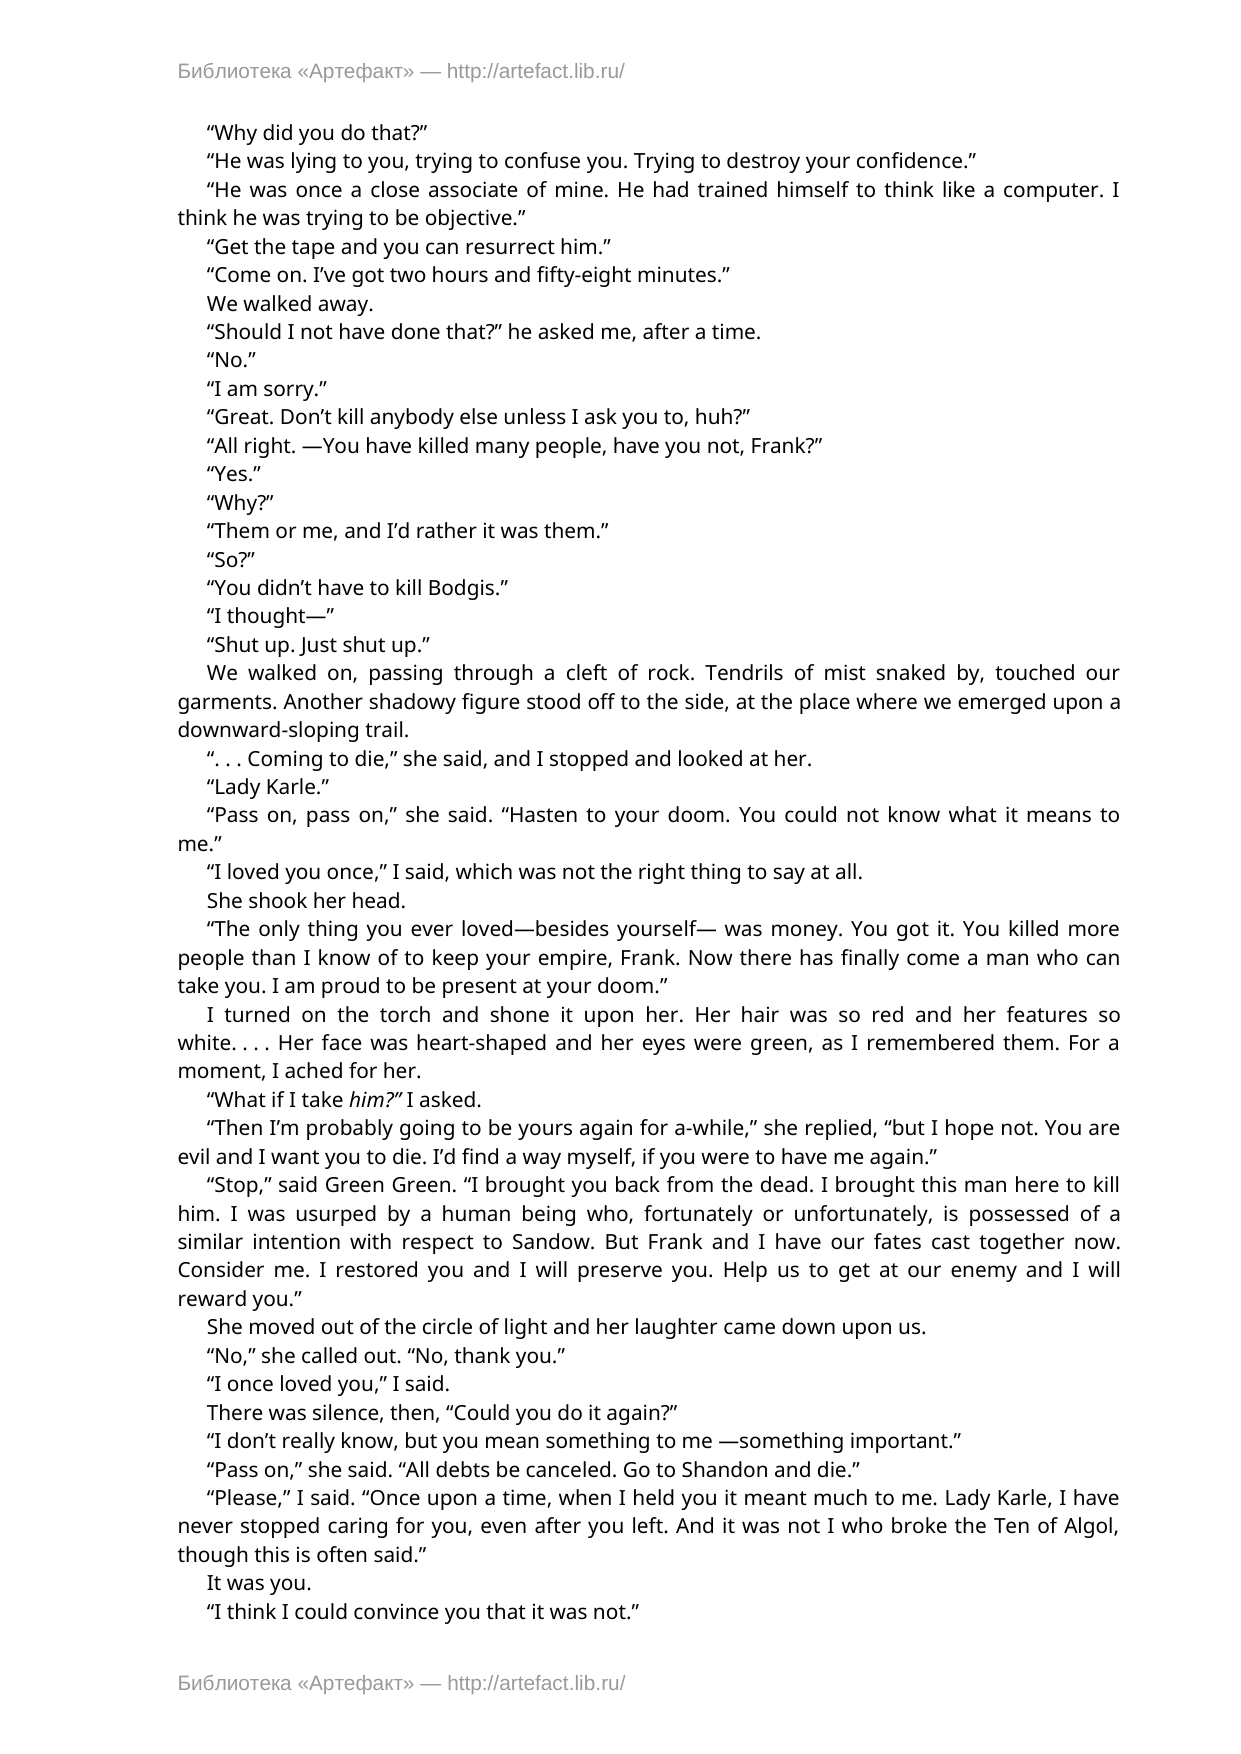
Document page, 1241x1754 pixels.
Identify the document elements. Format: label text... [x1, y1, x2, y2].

text “Stop,” said Green Green. “I brought you back from the dead. I brought this man here to kill him. I was usurped by a human being who, fortunately or unfortunately, is possessed of a similar intention with respect to Sandow. But Frank and I have our fates cast together now. Consider me. I restored you and I will preserve you. Help us to get at our enemy and I will reward you.” [177, 1170, 1122, 1312]
text It was you. [177, 1568, 1122, 1597]
text “. . . Coming to die,” she said, and I stopped and looked at her. [177, 744, 1122, 772]
text “The only thing you ever loved—besides yourself— was money. You got it. You killed more people than I know of to keep your empire, Frank. Now there has finally come a man who can take you. I am proud to be present at your doom.” [177, 914, 1122, 1000]
text We walked on, passing through a cleft of rock. Tendrils of mist snaked by, touched our garments. Another shadowy figure stood off to the side, at the place where we emerged upon a downward-sloping trail. [177, 658, 1122, 744]
text “Pass on, pass on,” she said. “Hasten to your doom. You could not know what it means to me.” [177, 801, 1122, 857]
text “Great. Don’t kill anybody else unless I ask you to, huh?” [177, 402, 1122, 431]
text “What if I take him?” I asked. [177, 1085, 1122, 1113]
text She shook her head. [177, 886, 1122, 914]
text “I thought—” [177, 602, 1122, 630]
text “Them or me, and I’d rather it was them.” [177, 516, 1122, 545]
text “I am sorry.” [177, 374, 1122, 402]
text “Come on. I’ve got two hours and fifty-eight minutes.” [177, 260, 1122, 289]
text “Pass on,” she said. “All debts be canceled. Go to Shandon and die.” [177, 1455, 1122, 1483]
text “No,” she called out. “No, thank you.” [177, 1341, 1122, 1369]
text “No.” [177, 346, 1122, 374]
text “Get the tape and you can resurrect him.” [177, 232, 1122, 260]
text “Yes.” [177, 459, 1122, 488]
text “I think I could convince you that it was not.” [177, 1597, 1122, 1625]
text I turned on the torch and shone it upon her. Her hair was so red and her features so white. . . . Her face was heart-shaped and her eyes were green, as I remembered them. For a moment, I ached for her. [177, 1000, 1122, 1085]
text “I once loved you,” I said. [177, 1369, 1122, 1398]
text “I loved you once,” I said, which was not the right thing to say at all. [177, 857, 1122, 886]
text “He was lying to you, trying to confuse you. Trying to destroy your confidence.” [177, 147, 1122, 175]
text “You didn’t have to kill Bodgis.” [177, 573, 1122, 602]
text “Why?” [177, 488, 1122, 516]
text “Please,” I said. “Once upon a time, when I held you it meant much to me. Lady Karle, I have never stopped caring for you, even after you left. And it was not I who broke the Ten of Algol, though this is often said.” [177, 1483, 1122, 1568]
text “Why did you do that?” [177, 118, 1122, 147]
text “All right. —You have killed many people, have you not, Frank?” [177, 431, 1122, 459]
text “So?” [177, 545, 1122, 573]
text “Shut up. Just shut up.” [177, 630, 1122, 658]
text She moved out of the circle of light and her laughter came down upon us. [177, 1312, 1122, 1341]
text “Should I not have done that?” he asked me, after a time. [177, 317, 1122, 346]
text “Lady Karle.” [177, 772, 1122, 801]
text There was silence, then, “Could you do it again?” [177, 1398, 1122, 1426]
text “Then I’m probably going to be yours again for a-while,” she replied, “but I hope not. You are evil and I want you to die. I’d find a way myself, if you were to have me again.” [177, 1113, 1122, 1170]
text “I don’t really know, but you mean something to me —something important.” [177, 1426, 1122, 1455]
text “He was once a close associate of mine. He had trained himself to think like a computer. I think he was trying to be objective.” [177, 175, 1122, 232]
text We walked away. [177, 289, 1122, 317]
